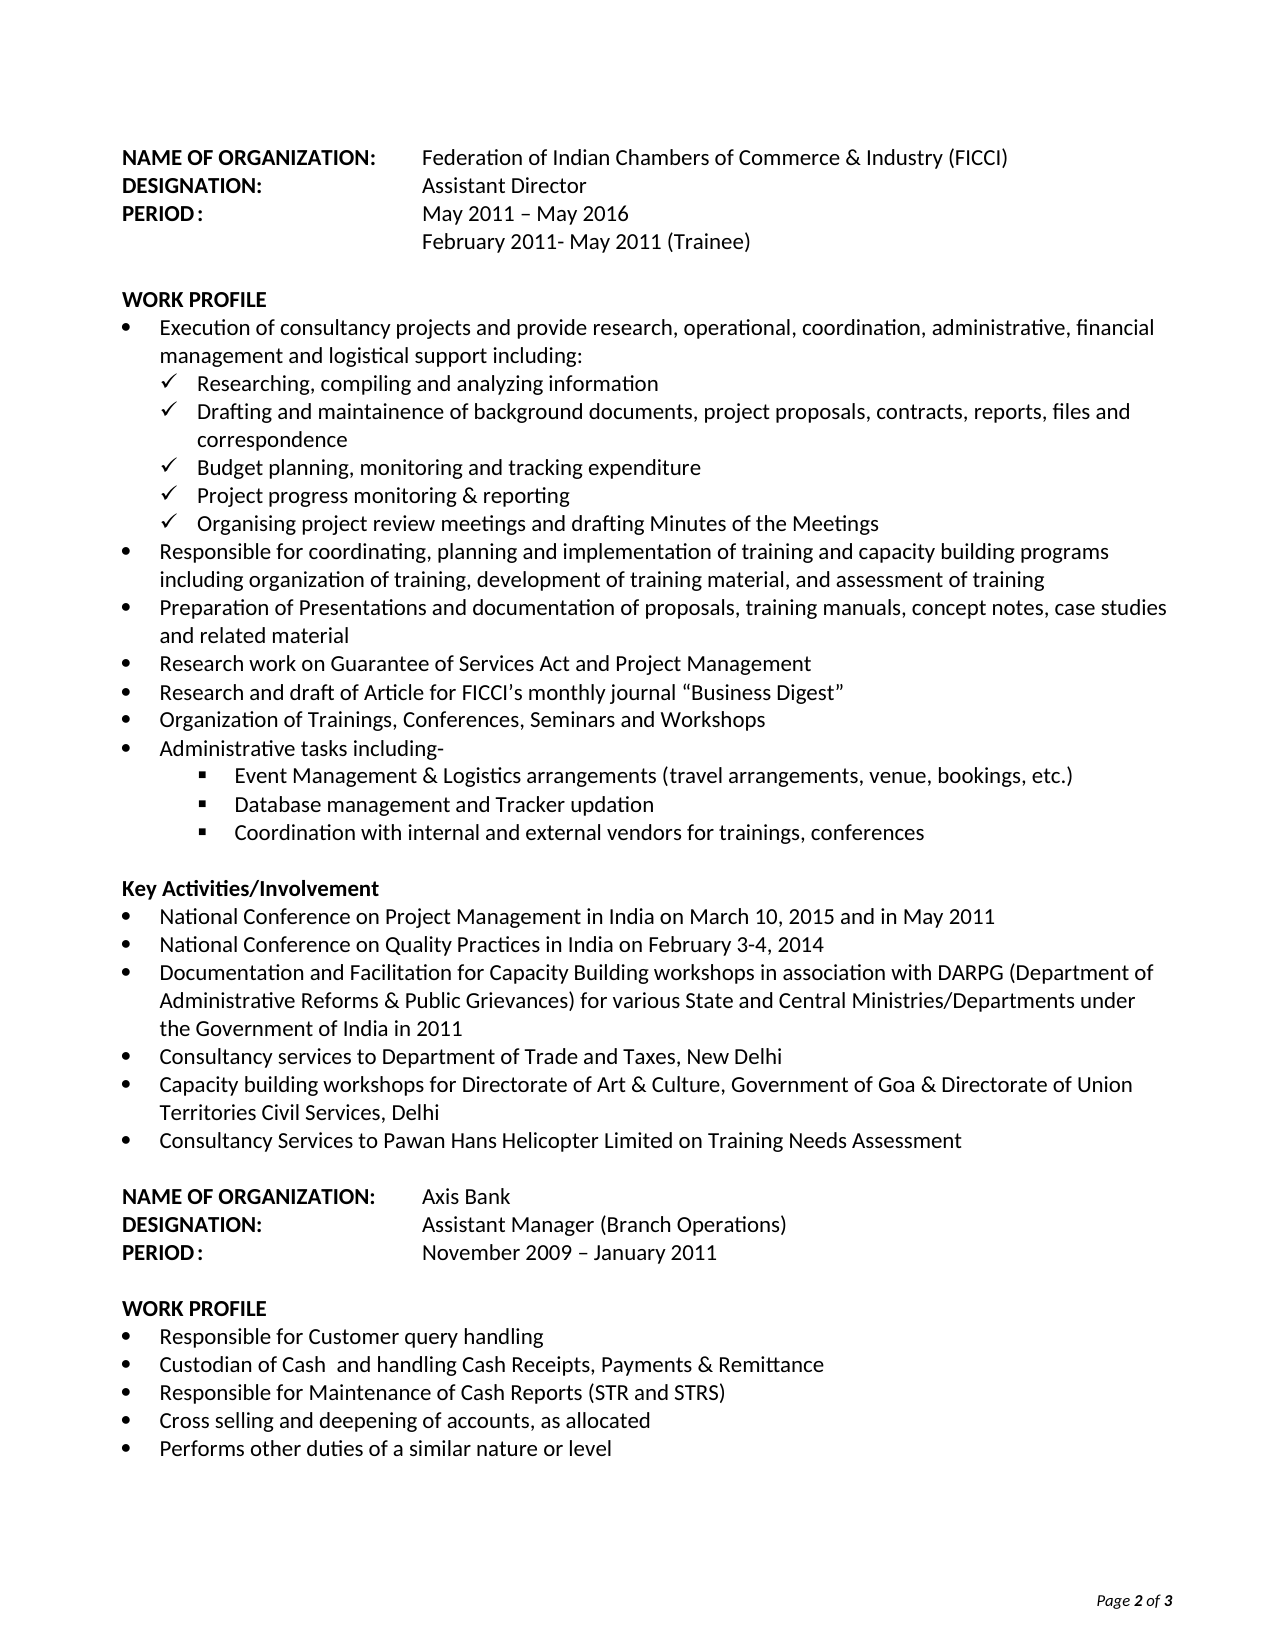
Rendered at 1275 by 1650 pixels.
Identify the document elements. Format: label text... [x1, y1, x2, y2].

text February 2011- May 2011 (Trainee) [122, 227, 1172, 255]
list Researching, compiling and analyzing information [159, 369, 1172, 397]
list Performs other duties of a similar nature or level [122, 1434, 1172, 1462]
list Consultancy Services to Pawan Hans Helicopter Limited on Training Needs Assessment [122, 1126, 1172, 1154]
list National Conference on Quality Practices in India on February 3-4, 2014 [122, 930, 1172, 958]
list Preparation of Presentations and documentation of proposals, training manuals, concept notes, case studies and related material [122, 593, 1172, 649]
list Documentation and Facilitation for Capacity Building workshops in association with DARPG (Department of Administrative Reforms & Public Grievances) for various State and Central Ministries/Departments under the Government of India in 2011 [122, 958, 1172, 1042]
list Administrative tasks including- [122, 734, 1172, 762]
list Responsible for coordinating, planning and implementation of training and capacity building programs including organization of training, development of training material, and assessment of training [122, 537, 1172, 593]
text PERIOD : May 2011 – May 2016 [122, 199, 1172, 227]
text NAME OF ORGANIZATION: Axis Bank [122, 1182, 1172, 1210]
list Event Management & Logistics arrangements (travel arrangements, venue, bookings, etc.) [197, 762, 1172, 790]
text DESIGNATION: Assistant Manager (Branch Operations) [122, 1210, 1172, 1238]
text NAME OF ORGANIZATION: Federation of Indian Chambers of Commerce & Industry (FICCI) [122, 143, 1172, 171]
text DESIGNATION: Assistant Director [122, 171, 1172, 199]
list Cross selling and deepening of accounts, as allocated [122, 1406, 1172, 1434]
list Responsible for Maintenance of Cash Reports (STR and STRS) [122, 1378, 1172, 1406]
list Custodian of Cash and handling Cash Receipts, Payments & Remittance [122, 1350, 1172, 1378]
list Project progress monitoring & reporting [159, 481, 1172, 509]
list Organization of Trainings, Conferences, Seminars and Workshops [122, 706, 1172, 734]
list Organising project review meetings and drafting Minutes of the Meetings [159, 509, 1172, 537]
list Drafting and maintainence of background documents, project proposals, contracts, reports, files and correspondence [159, 397, 1172, 453]
list National Conference on Project Management in India on March 10, 2015 and in May 2011 [122, 902, 1172, 930]
list Consultancy services to Department of Trade and Taxes, New Delhi [122, 1042, 1172, 1070]
text WORK PROFILE [122, 1294, 1172, 1322]
list Coordination with internal and external vendors for trainings, conferences [197, 818, 1172, 846]
list Budget planning, monitoring and tracking expenditure [159, 453, 1172, 481]
list Database management and Tracker updation [197, 790, 1172, 818]
text PERIOD : November 2009 – January 2011 [122, 1238, 1172, 1266]
list Execution of consultancy projects and provide research, operational, coordination, administrative, financial management and logistical support including: [122, 313, 1172, 369]
list Responsible for Customer query handling [122, 1322, 1172, 1350]
list Capacity building workshops for Directorate of Art & Culture, Government of Goa & Directorate of Union Territories Civil Services, Delhi [122, 1070, 1172, 1126]
text WORK PROFILE [122, 285, 1172, 313]
text Key Activities/Involvement [122, 874, 1172, 902]
list Research and draft of Article for FICCI’s monthly journal “Business Digest” [122, 678, 1172, 706]
list Research work on Guarantee of Services Act and Project Management [122, 649, 1172, 678]
